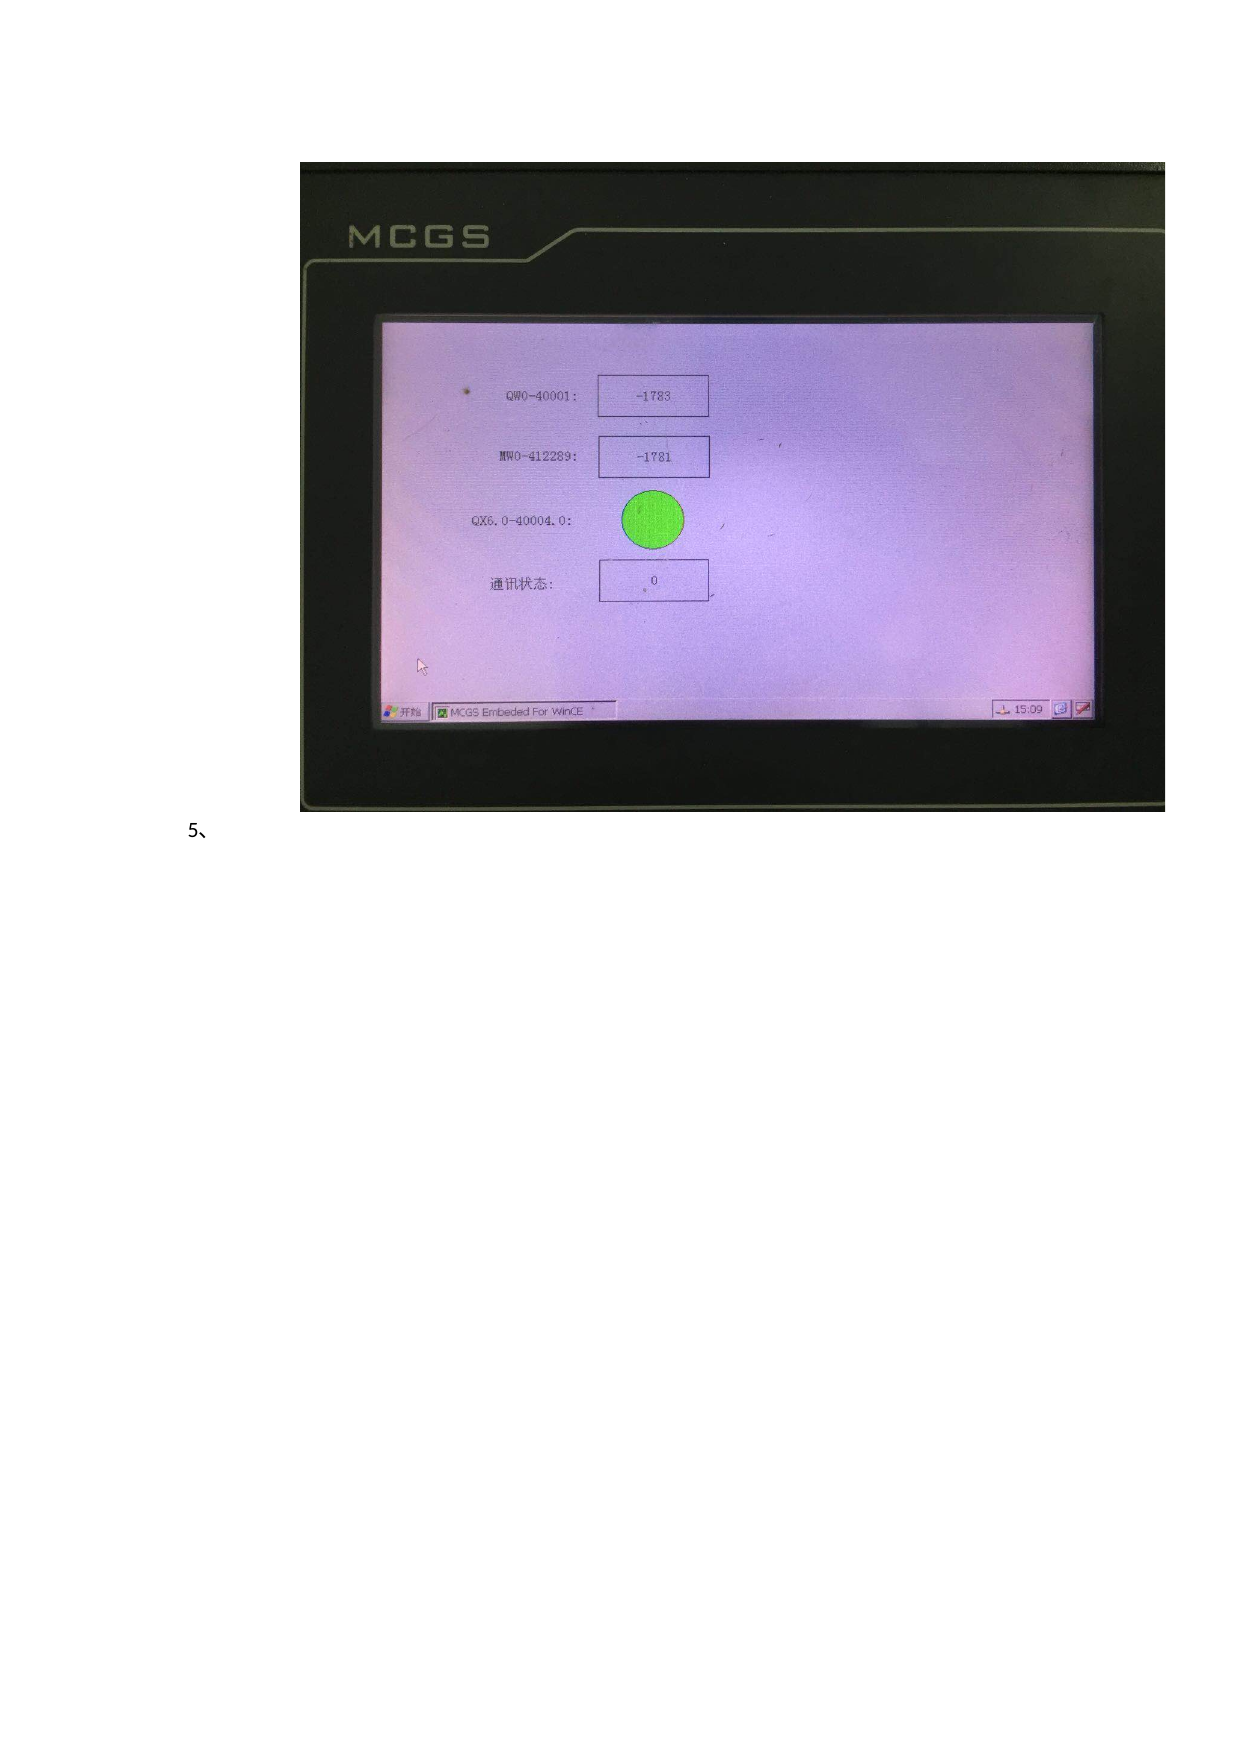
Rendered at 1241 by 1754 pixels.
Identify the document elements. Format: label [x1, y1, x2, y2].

picture [300, 162, 1166, 812]
